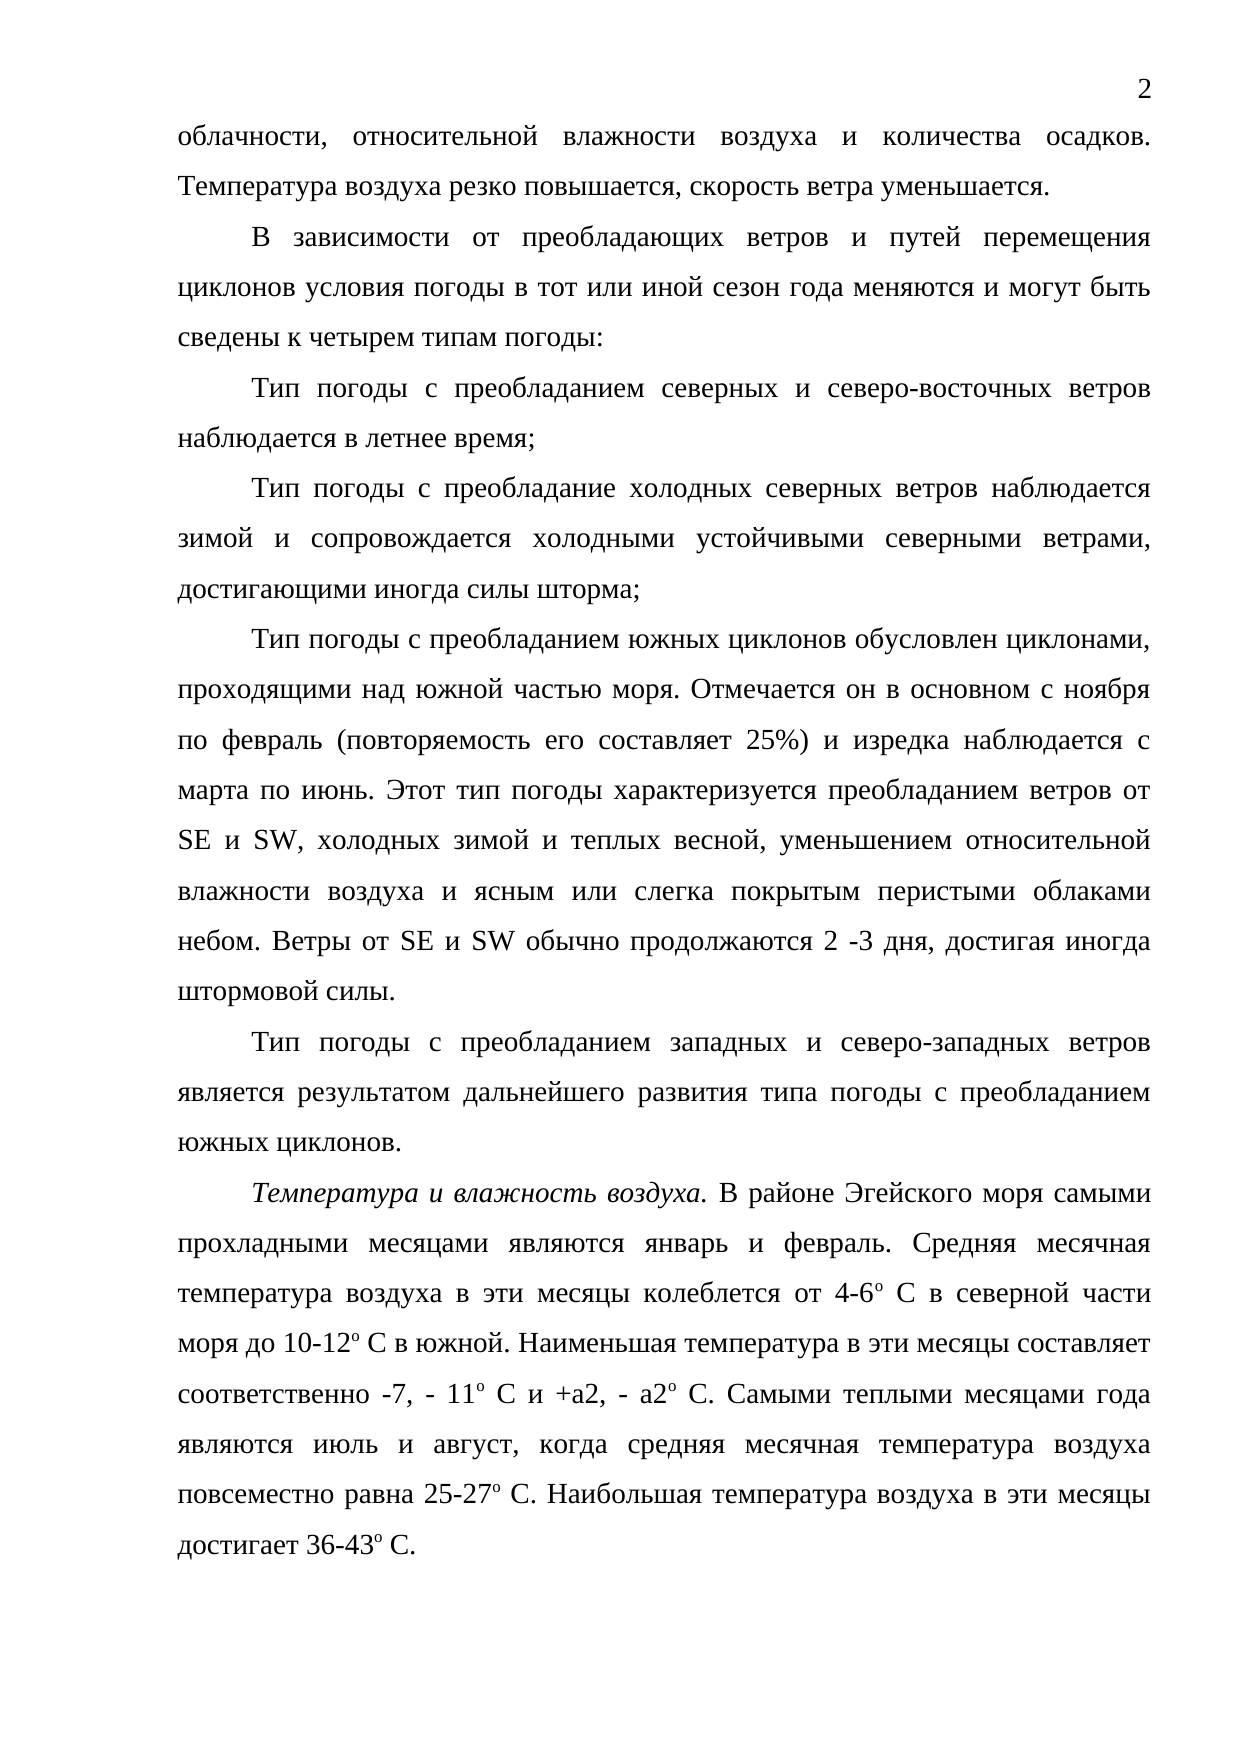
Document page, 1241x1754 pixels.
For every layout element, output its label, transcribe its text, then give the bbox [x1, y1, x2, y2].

text В зависимости от преобладающих ветров и путей перемещения циклонов условия погоды в тот или иной сезон года меняются и могут быть сведены к четырем типам погоды: [177, 219, 1152, 353]
text Тип погоды с преобладанием северных и северо-восточных ветров наблюдается в летнее время; [177, 370, 1152, 453]
text Температура и влажность воздуха. В районе Эгейского моря самыми прохладными месяцами являются январь и февраль. Средняя месячная температура воздуха в эти месяцы колеблется от 4-6o С в северной части моря до 10-12o С в южной. Наименьшая температура в эти месяцы составляет соответственно -7, - 11o С и +а2, - а2o С. Самыми теплыми месяцами года являются июль и август, когда средняя месячная температура воздуха повсеместно равна 25-27o С. Наибольшая температура воздуха в эти месяцы достигает 36-43o С. [177, 1175, 1152, 1560]
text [177, 118, 1152, 202]
text Тип погоды с преобладанием западных и северо-западных ветров является результатом дальнейшего развития типа погоды с преобладанием южных циклонов. [177, 1024, 1152, 1158]
text Тип погоды с преобладанием южных циклонов обусловлен циклонами, проходящими над южной частью моря. Отмечается он в основном с ноября по февраль (повторяемость его составляет 25%) и изредка наблюдается с марта по июнь. Этот тип погоды характеризуется преобладанием ветров от SE и SW, холодных зимой и теплых весной, уменьшением относительной влажности воздуха и ясным или слегка покрытым перистыми облаками небом. Ветры от SE и SW обычно продолжаются 2 -3 дня, достигая иногда штормовой силы. [177, 621, 1152, 1007]
text Тип погоды с преобладание холодных северных ветров наблюдается зимой и сопровождается холодными устойчивыми северными ветрами, достигающими иногда силы шторма; [177, 470, 1152, 604]
